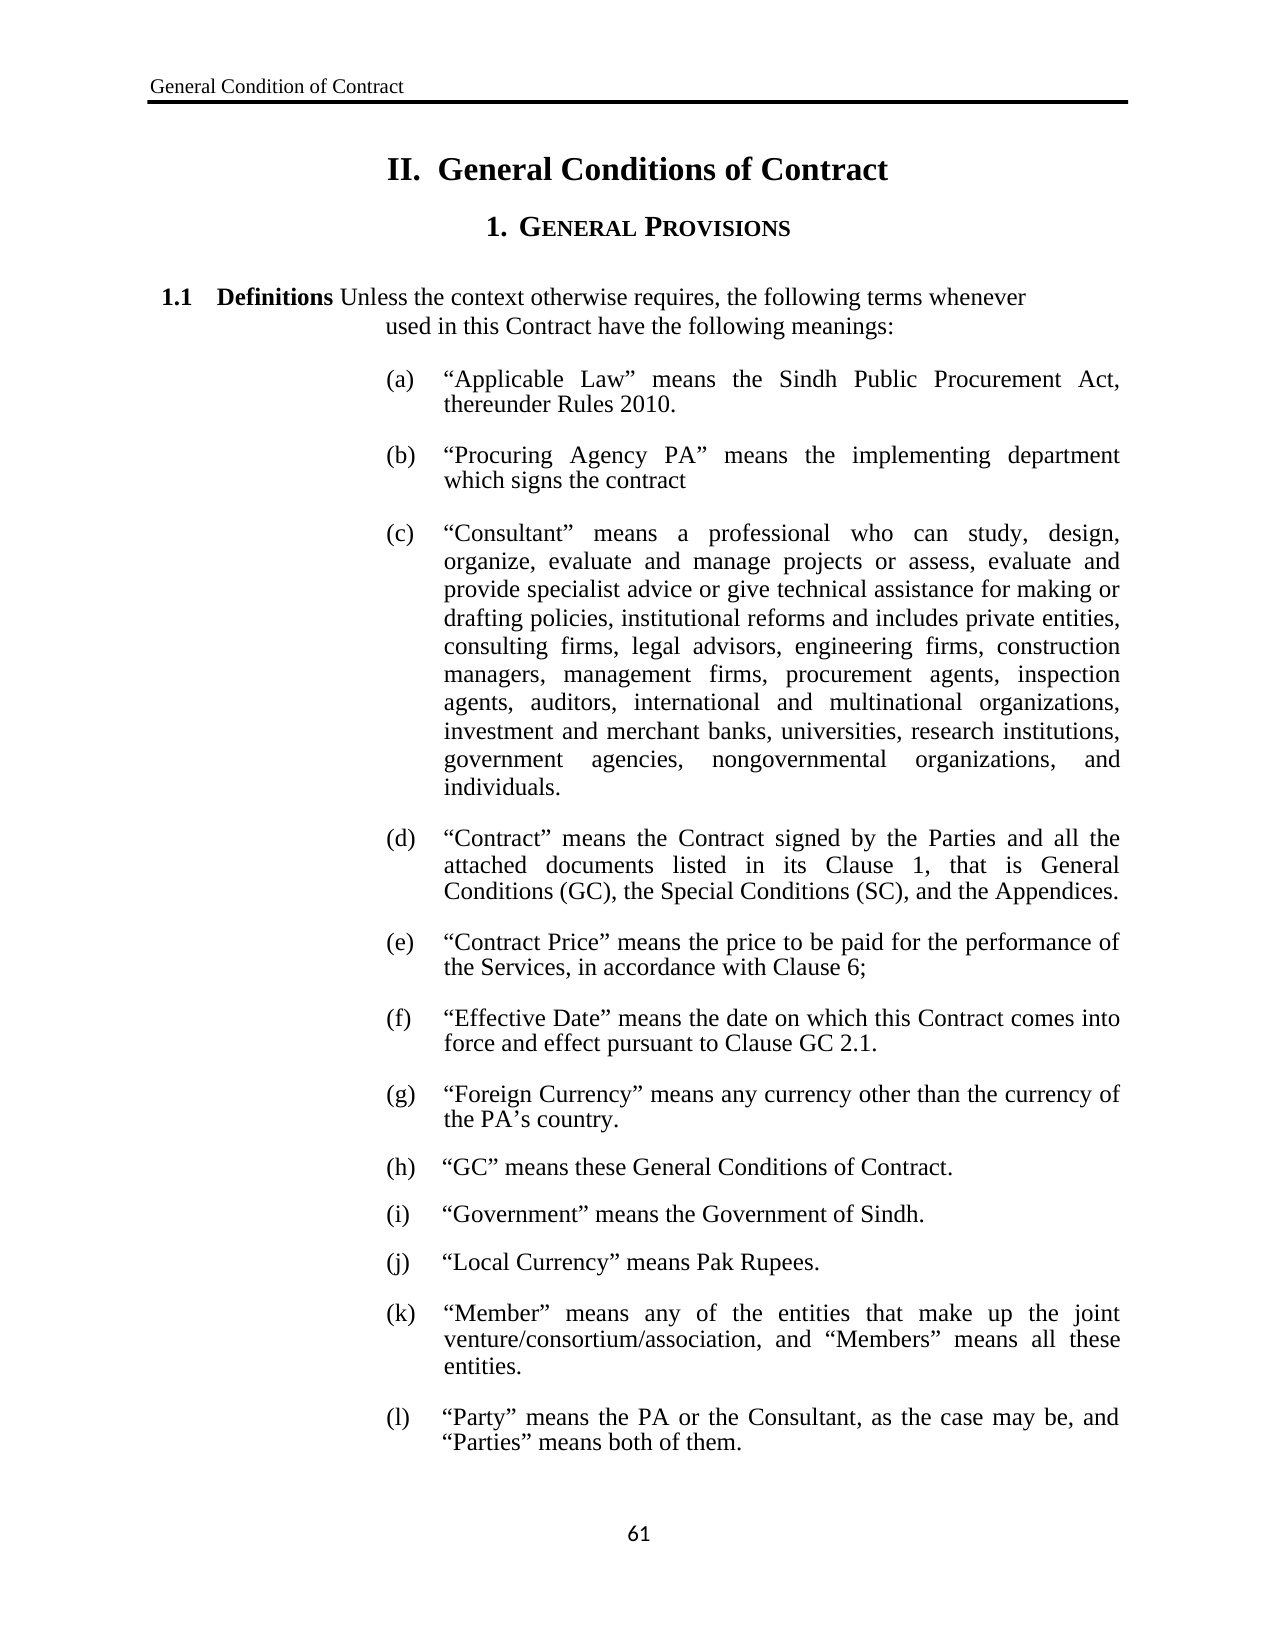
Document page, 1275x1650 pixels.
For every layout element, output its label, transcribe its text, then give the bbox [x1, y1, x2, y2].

list “GC” means these General Conditions of Contract. [386, 1152, 1129, 1181]
text used in this Contract have the following meanings: [385, 311, 1129, 340]
list “Foreign Currency” means any currency other than the currency of the PA’s country. [386, 1082, 1121, 1133]
list “Member” means any of the entities that make up the joint venture/consortium/association, and “Members” means all these entities. [386, 1301, 1121, 1380]
list “Local Currency” means Pak Rupees. [386, 1247, 1129, 1276]
text General Condition of Contract [150, 74, 1129, 98]
list “Procuring Agency PA” means the implementing department which signs the contract [386, 443, 1121, 494]
list “Party” means the PA or the Consultant, as the case may be, and “Parties” means both of them. [386, 1404, 1121, 1456]
list General Conditions of Contract [387, 150, 1129, 188]
list “Contract Price” means the price to be paid for the performance of the Services, in accordance with Clause 6; [386, 930, 1121, 981]
picture [147, 100, 1129, 104]
list “Effective Date” means the date on which this Contract comes into force and effect pursuant to Clause GC 2.1. [386, 1006, 1121, 1057]
list “Contract” means the Contract signed by the Parties and all the attached documents listed in its Clause 1, that is General Conditions (GC), the Special Conditions (SC), and the Appendices. [386, 826, 1121, 905]
list GENERAL PROVISIONS [486, 209, 1129, 242]
list “Consultant” means a professional who can study, design, organize, evaluate and manage projects or assess, evaluate and provide specialist advice or give technical assistance for making or drafting policies, institutional reforms and includes private entities, consulting firms, legal advisors, engineering firms, construction managers, management firms, procurement agents, inspection agents, auditors, international and multinational organizations, investment and merchant banks, universities, research institutions, government agencies, nongovernmental organizations, and individuals. [386, 519, 1121, 801]
list “Government” means the Government of Sindh. [386, 1199, 1129, 1228]
list Definitions Unless the context otherwise requires, the following terms whenever [161, 282, 1129, 311]
list “Applicable Law” means the Sindh Public Procurement Act, thereunder Rules 2010. [386, 367, 1121, 418]
